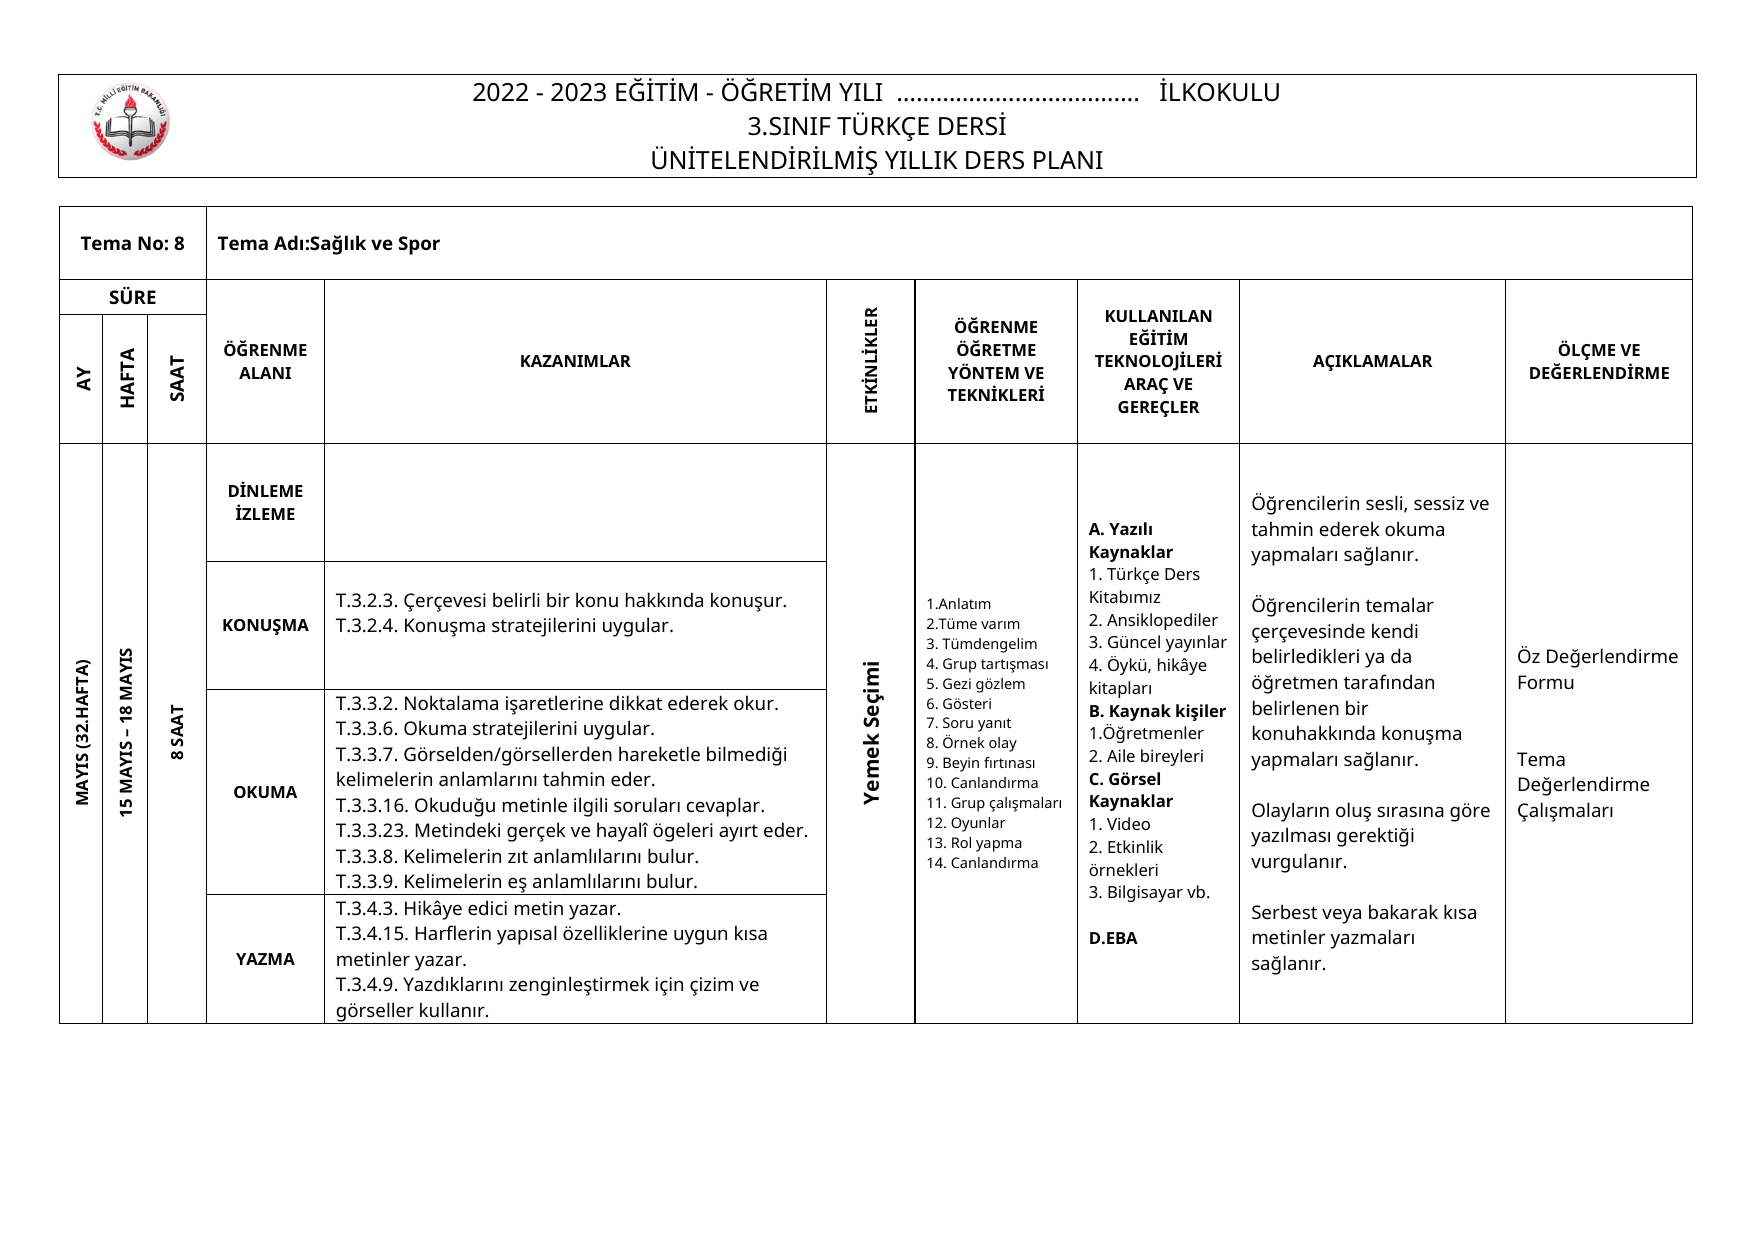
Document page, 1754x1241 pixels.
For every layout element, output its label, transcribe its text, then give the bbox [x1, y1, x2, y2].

table_cell KAZANIMLAR [325, 280, 826, 443]
table_cell KONUŞMA [207, 562, 324, 689]
table_cell T.3.2.3. Çerçevesi belirli bir konu hakkında konuşur. T.3.2.4. Konuşma stratejilerini uygular. [325, 562, 826, 689]
table_cell YAZMA [207, 895, 324, 1023]
table_cell ÖLÇME VE DEĞERLENDİRME [1506, 280, 1692, 443]
table_cell 1.Anlatım 2.Tüme varım 3. Tümdengelim 4. Grup tartışması 5. Gezi gözlem 6. Gösteri 7. Soru yanıt 8. Örnek olay 9. Beyin fırtınası 10. Canlandırma 11. Grup çalışmaları 12. Oyunlar 13. Rol yapma 14. Canlandırma [916, 444, 1077, 1023]
table_cell [325, 444, 826, 561]
table_cell Öz Değerlendirme Formu Tema Değerlendirme Çalışmaları [1506, 444, 1692, 1023]
table_cell DİNLEME İZLEME [207, 444, 324, 561]
table_cell MAYIS (32.HAFTA) [60, 444, 102, 1023]
table_cell Yemek Seçimi [827, 444, 914, 1023]
table_cell A. Yazılı Kaynaklar 1. Türkçe Ders Kitabımız 2. Ansiklopediler 3. Güncel yayınlar 4. Öykü, hikâye kitapları B. Kaynak kişiler 1.Öğretmenler 2. Aile bireyleri C. Görsel Kaynaklar 1. Video 2. Etkinlik örnekleri 3. Bilgisayar vb. D.EBA [1078, 444, 1239, 1023]
table_cell Öğrencilerin sesli, sessiz ve tahmin ederek okuma yapmaları sağlanır. Öğrencilerin temalar çerçevesinde kendi belirledikleri ya da öğretmen tarafından belirlenen bir konuhakkında konuşma yapmaları sağlanır. Olayların oluş sırasına göre yazılması gerektiği vurgulanır. Serbest veya bakarak kısa metinler yazmaları sağlanır. [1240, 444, 1505, 1023]
table_cell AY [60, 315, 102, 443]
table_cell SAAT [148, 315, 206, 443]
table_cell SÜRE [60, 280, 206, 314]
table_header Tema Adı:Sağlık ve Spor [207, 207, 1692, 279]
table_cell OKUMA [207, 690, 324, 894]
table_cell HAFTA [103, 315, 147, 443]
table_cell T.3.4.3. Hikâye edici metin yazar. T.3.4.15. Harflerin yapısal özelliklerine uygun kısa metinler yazar. T.3.4.9. Yazdıklarını zenginleştirmek için çizim ve görseller kullanır. [325, 895, 826, 1023]
table_cell ÖĞRENME ALANI [207, 280, 324, 443]
table_cell 15 MAYIS – 18 MAYIS [103, 444, 147, 1023]
table_cell ÖĞRENME ÖĞRETME YÖNTEM VE TEKNİKLERİ [916, 280, 1077, 443]
table_cell KULLANILAN EĞİTİM TEKNOLOJİLERİ ARAÇ VE GEREÇLER [1078, 280, 1239, 443]
table_cell AÇIKLAMALAR [1240, 280, 1505, 443]
table_cell 8 SAAT [148, 444, 206, 1023]
picture [85, 77, 175, 167]
table_cell ETKİNLİKLER [827, 280, 914, 443]
table_cell T.3.3.2. Noktalama işaretlerine dikkat ederek okur. T.3.3.6. Okuma stratejilerini uygular. T.3.3.7. Görselden/görsellerden hareketle bilmediği kelimelerin anlamlarını tahmin eder. T.3.3.16. Okuduğu metinle ilgili soruları cevaplar. T.3.3.23. Metindeki gerçek ve hayalî ögeleri ayırt eder. T.3.3.8. Kelimelerin zıt anlamlılarını bulur. T.3.3.9. Kelimelerin eş anlamlılarını bulur. [325, 690, 826, 894]
table_header Tema No: 8 [60, 207, 206, 279]
